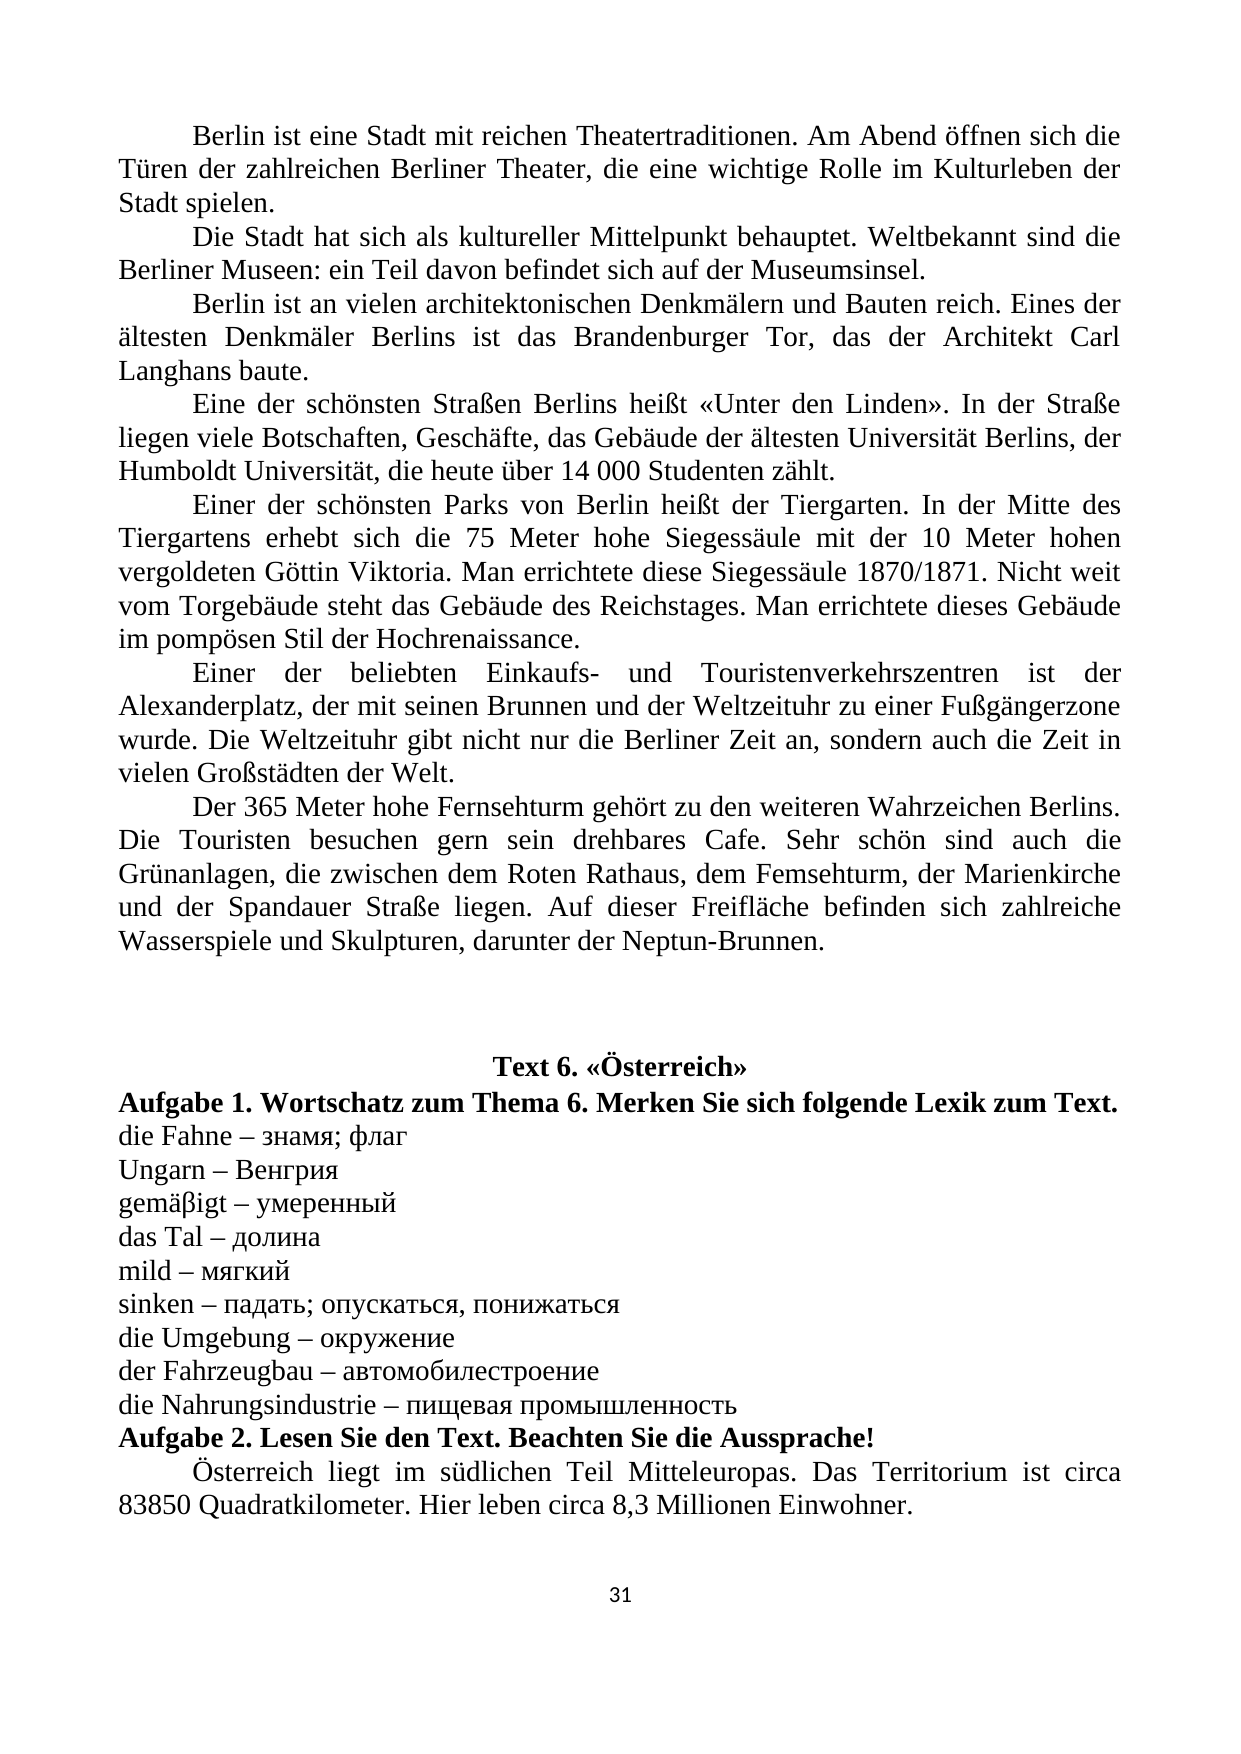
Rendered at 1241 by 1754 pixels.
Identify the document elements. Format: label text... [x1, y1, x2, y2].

text das Tal – долина [118, 1219, 1122, 1253]
text Die Stadt hat sich als kultureller Mittelpunkt behauptet. Weltbekannt sind die Berliner Museen: ein Teil davon befindet sich auf der Museumsinsel. [118, 219, 1122, 286]
text Aufgabe 1. Wortschatz zum Thema 6. Merken Sie sich folgende Lexik zum Text. [118, 1085, 1122, 1118]
text mild – мягкий [118, 1253, 1122, 1286]
text gemäβigt – умеренный [118, 1186, 1122, 1219]
text Der 365 Meter hohe Fernsehturm gehört zu den weiteren Wahrzeichen Berlins. Die Touristen besuchen gern sein drehbares Cafe. Sehr schön sind auch die Grünanlagen, die zwischen dem Roten Rathaus, dem Femsehturm, der Marienkirche und der Spandauer Straße liegen. Auf dieser Freifläche befinden sich zahlreiche Wasserspiele und Skulpturen, darunter der Neptun-Brunnen. [118, 789, 1122, 957]
text Einer der schönsten Parks von Berlin heißt der Tiergarten. In der Mitte des Tiergartens erhebt sich die 75 Meter hohe Siegessäule mit der 10 Meter hohen vergoldeten Göttin Viktoria. Man errichtete diese Siegessäule 1870/1871. Nicht weit vom Torgebäude steht das Gebäude des Reichstages. Man errichtete dieses Gebäude im pompösen Stil der Hochrenaissance. [118, 487, 1122, 655]
text Berlin ist eine Stadt mit reichen Theatertraditionen. Am Abend öffnen sich die Türen der zahlreichen Berliner Theater, die eine wichtige Rolle im Kulturleben der Stadt spielen. [118, 118, 1122, 219]
text die Umgebung – окружение [118, 1320, 1122, 1353]
text Österreich liegt im südlichen Teil Mitteleuropas. Das Territorium ist circa 83850 Quadratkilometer. Hier leben circa 8,3 Millionen Einwohner. [118, 1454, 1122, 1521]
text sinken – падать; опускаться, понижаться [118, 1286, 1122, 1320]
text Ungarn – Венгрия [118, 1152, 1122, 1186]
text die Nahrungsindustrie – пищевая промышленность [118, 1387, 1122, 1420]
text Eine der schönsten Straßen Berlins heißt «Unter den Linden». In der Straße liegen viele Botschaften, Geschäfte, das Gebäude der ältesten Universität Berlins, der Humboldt Universität, die heute über 14 000 Studenten zählt. [118, 386, 1122, 487]
text die Fahne – знамя; флаг [118, 1118, 1122, 1152]
text der Fahrzeugbau – автомобилестроение [118, 1353, 1122, 1387]
text Berlin ist an vielen architektonischen Denkmälern und Bauten reich. Eines der ältesten Denkmäler Berlins ist das Brandenburger Tor, das der Architekt Carl Langhans baute. [118, 286, 1122, 386]
text Einer der beliebten Einkaufs- und Touristenverkehrszentren ist der Alexanderplatz, der mit seinen Brunnen und der Weltzeituhr zu einer Fußgängerzone wurde. Die Weltzeituhr gibt nicht nur die Berliner Zeit an, sondern auch die Zeit in vielen Großstädten der Welt. [118, 655, 1122, 789]
text Aufgabe 2. Lesen Sie den Text. Beachten Sie die Aussprache! [118, 1420, 1122, 1454]
subtitle Text 6. «Österreich» [118, 1049, 1122, 1082]
